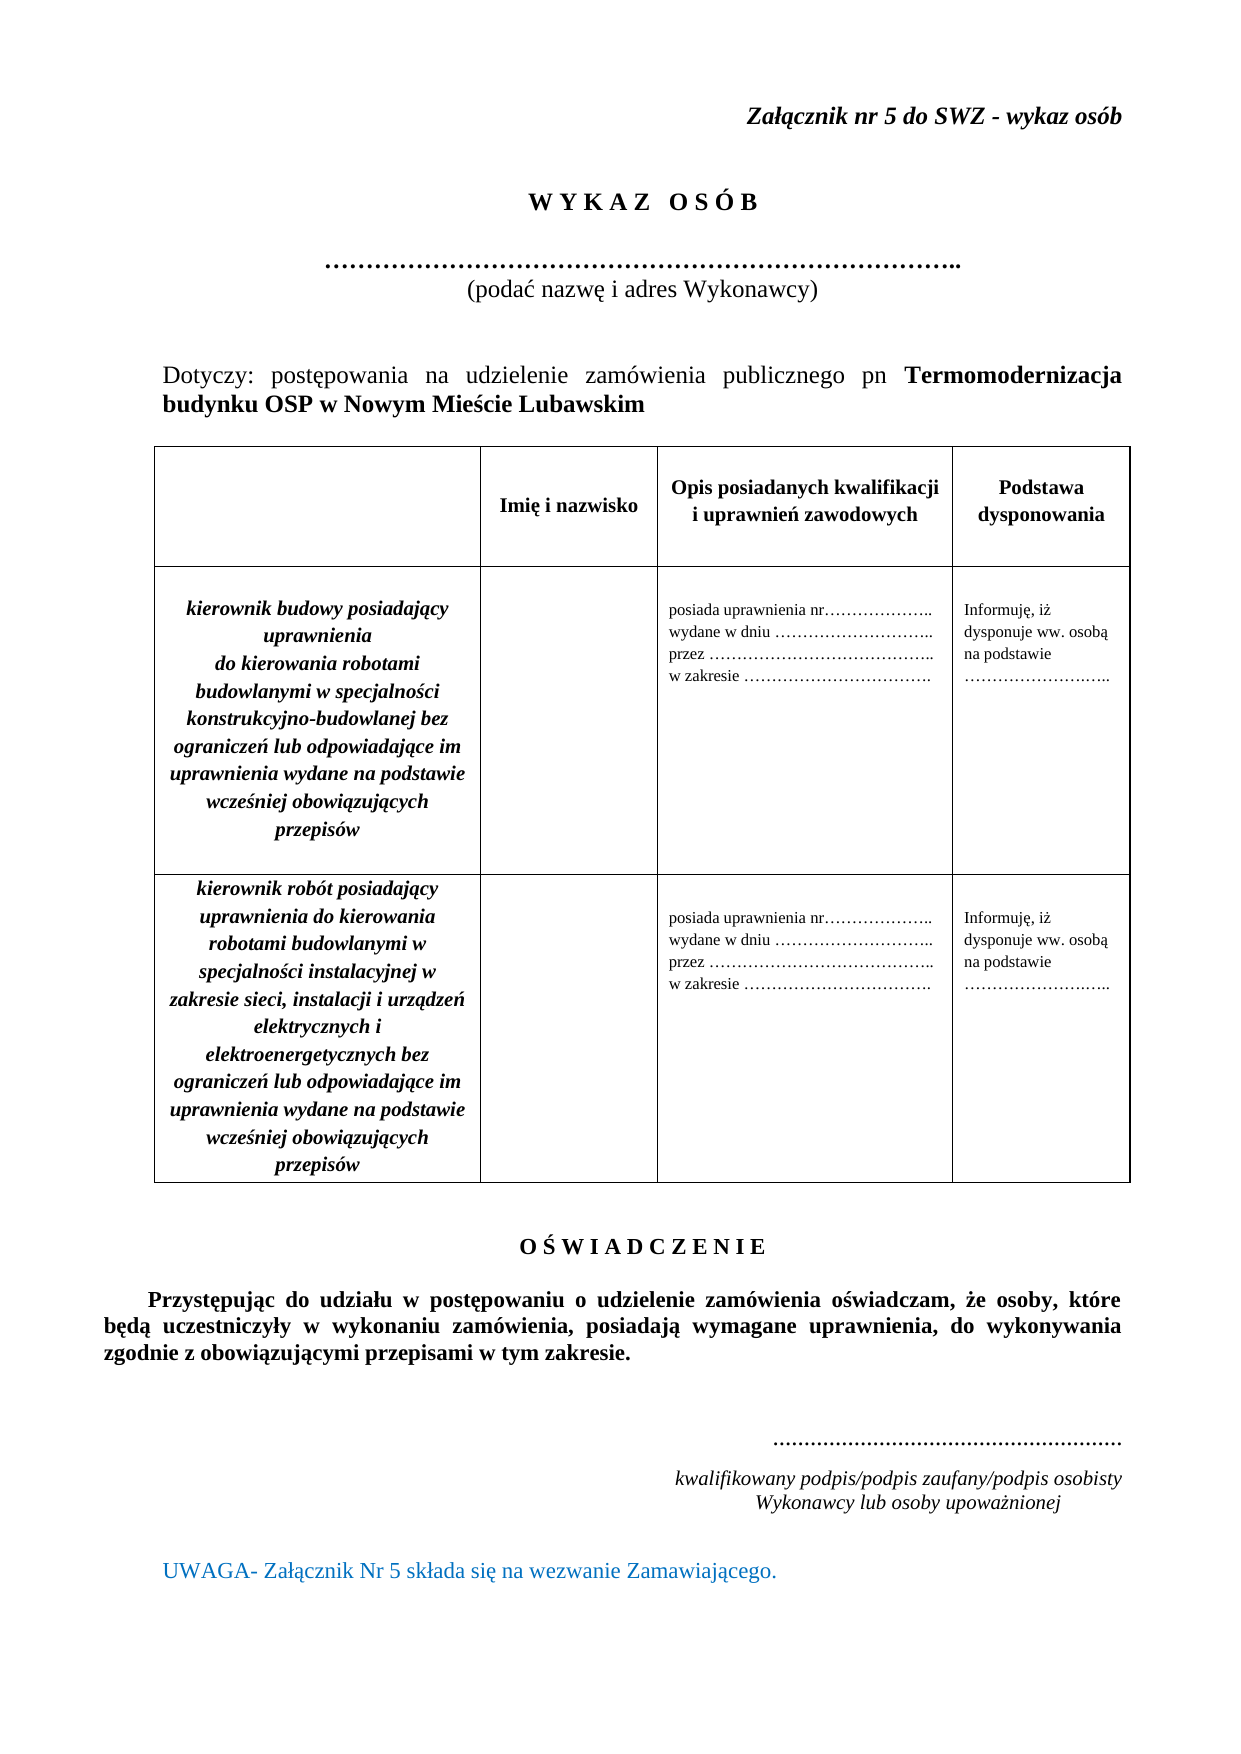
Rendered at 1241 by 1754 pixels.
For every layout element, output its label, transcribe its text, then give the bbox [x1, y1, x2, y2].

table_header Imię i nazwisko [481, 447, 657, 566]
table_cell posiada uprawnienia nr……………….. wydane w dniu ……………………….. przez ………………………………….. w zakresie ……………………………. [658, 567, 952, 874]
text Załącznik nr 5 do SWZ - wykaz osób [162, 101, 1122, 130]
text Dotyczy: postępowania na udzielenie zamówienia publicznego pn Termomodernizacja budynku OSP w Nowym Mieście Lubawskim [162, 360, 1122, 417]
table_header Opis posiadanych kwalifikacji i uprawnień zawodowych [658, 447, 952, 566]
table_header Podstawa dysponowania [953, 447, 1129, 566]
table_cell posiada uprawnienia nr……………….. wydane w dniu ……………………….. przez ………………………………….. w zakresie ……………………………. [658, 875, 952, 1182]
table_cell [481, 567, 657, 874]
table_cell [481, 875, 657, 1182]
text UWAGA- Załącznik Nr 5 składa się na wezwanie Zamawiającego. [162, 1557, 1122, 1583]
text ………………………………………………………………….. [162, 245, 1122, 274]
text (podać nazwę i adres Wykonawcy) [162, 274, 1122, 302]
table_cell Informuję, iż dysponuje ww. osobą na podstawie ………………….….. [953, 875, 1129, 1182]
table_header [155, 447, 480, 566]
text kwalifikowany podpis/podpis zaufany/podpis osobisty [162, 1466, 1122, 1489]
table_cell kierownik budowy posiadający uprawnienia do kierowania robotami budowlanymi w specjalności konstrukcyjno-budowlanej bez ograniczeń lub odpowiadające im uprawnienia wydane na podstawie wcześniej obowiązujących przepisów [155, 567, 480, 874]
text W Y K A Z O S Ó B [162, 187, 1122, 216]
table_cell kierownik robót posiadający uprawnienia do kierowania robotami budowlanymi w specjalności instalacyjnej w zakresie sieci, instalacji i urządzeń elektrycznych i elektroenergetycznych bez ograniczeń lub odpowiadające im uprawnienia wydane na podstawie wcześniej obowiązujących przepisów [155, 875, 480, 1182]
table_cell Informuję, iż dysponuje ww. osobą na podstawie ………………….….. [953, 567, 1129, 874]
text O Ś W I A D C Z E N I E [162, 1233, 1122, 1259]
text ........................................................ [162, 1422, 1122, 1451]
text Przystępując do udziału w postępowaniu o udzielenie zamówienia oświadczam, że osoby, które będą uczestniczyły w wykonaniu zamówienia, posiadają wymagane uprawnienia, do wykonywania zgodnie z obowiązującymi przepisami w tym zakresie. [103, 1286, 1122, 1365]
text Wykonawcy lub osoby upoważnionej [162, 1489, 1122, 1514]
